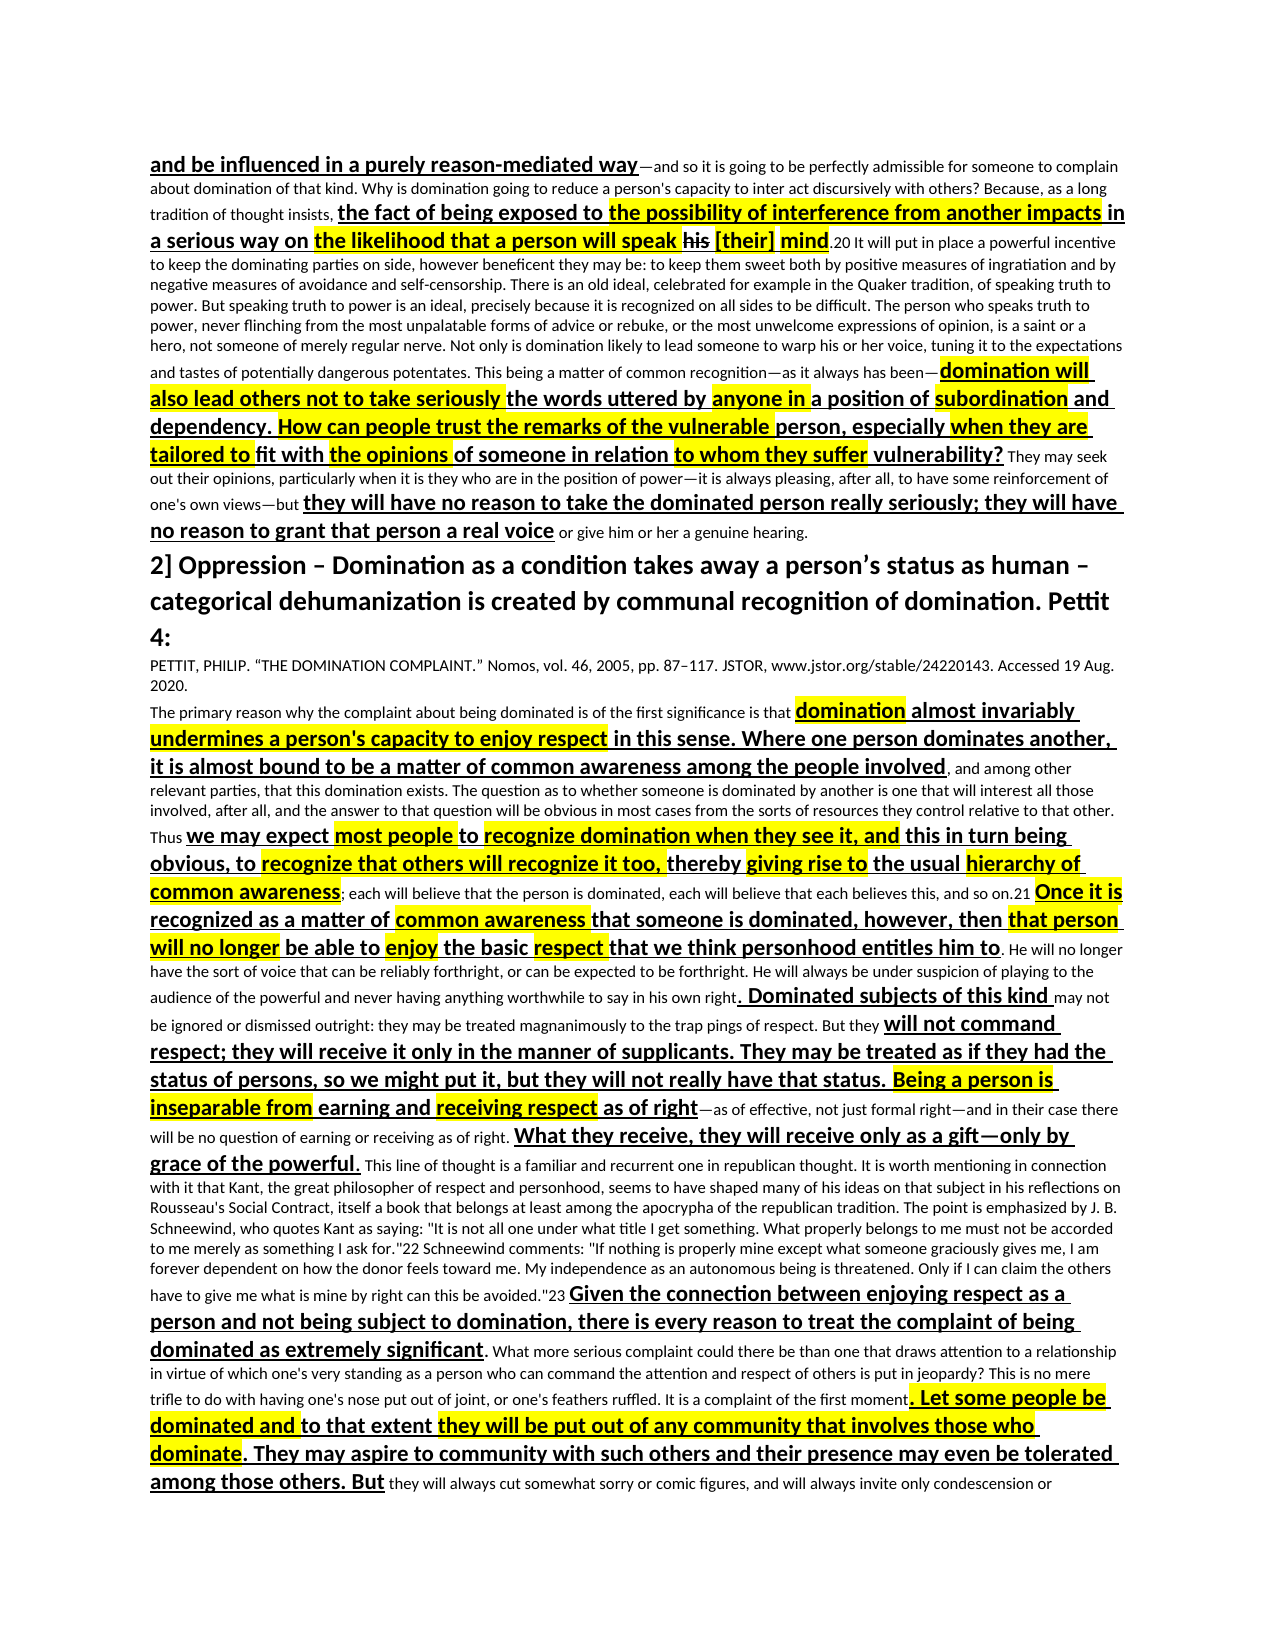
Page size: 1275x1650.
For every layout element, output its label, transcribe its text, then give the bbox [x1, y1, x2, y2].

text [150, 224, 1125, 544]
text PETTIT, PHILIP. “THE DOMINATION COMPLAINT.” Nomos, vol. 46, 2005, pp. 87–117. JSTOR, www.jstor.org/stable/24220143. Accessed 19 Aug. 2020. [150, 655, 1125, 696]
subtitle 2] Oppression – Domination as a condition takes away a person’s status as human – categorical dehumanization is created by communal recognition of domination. Pettit 4: [150, 548, 1125, 653]
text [150, 150, 1125, 251]
